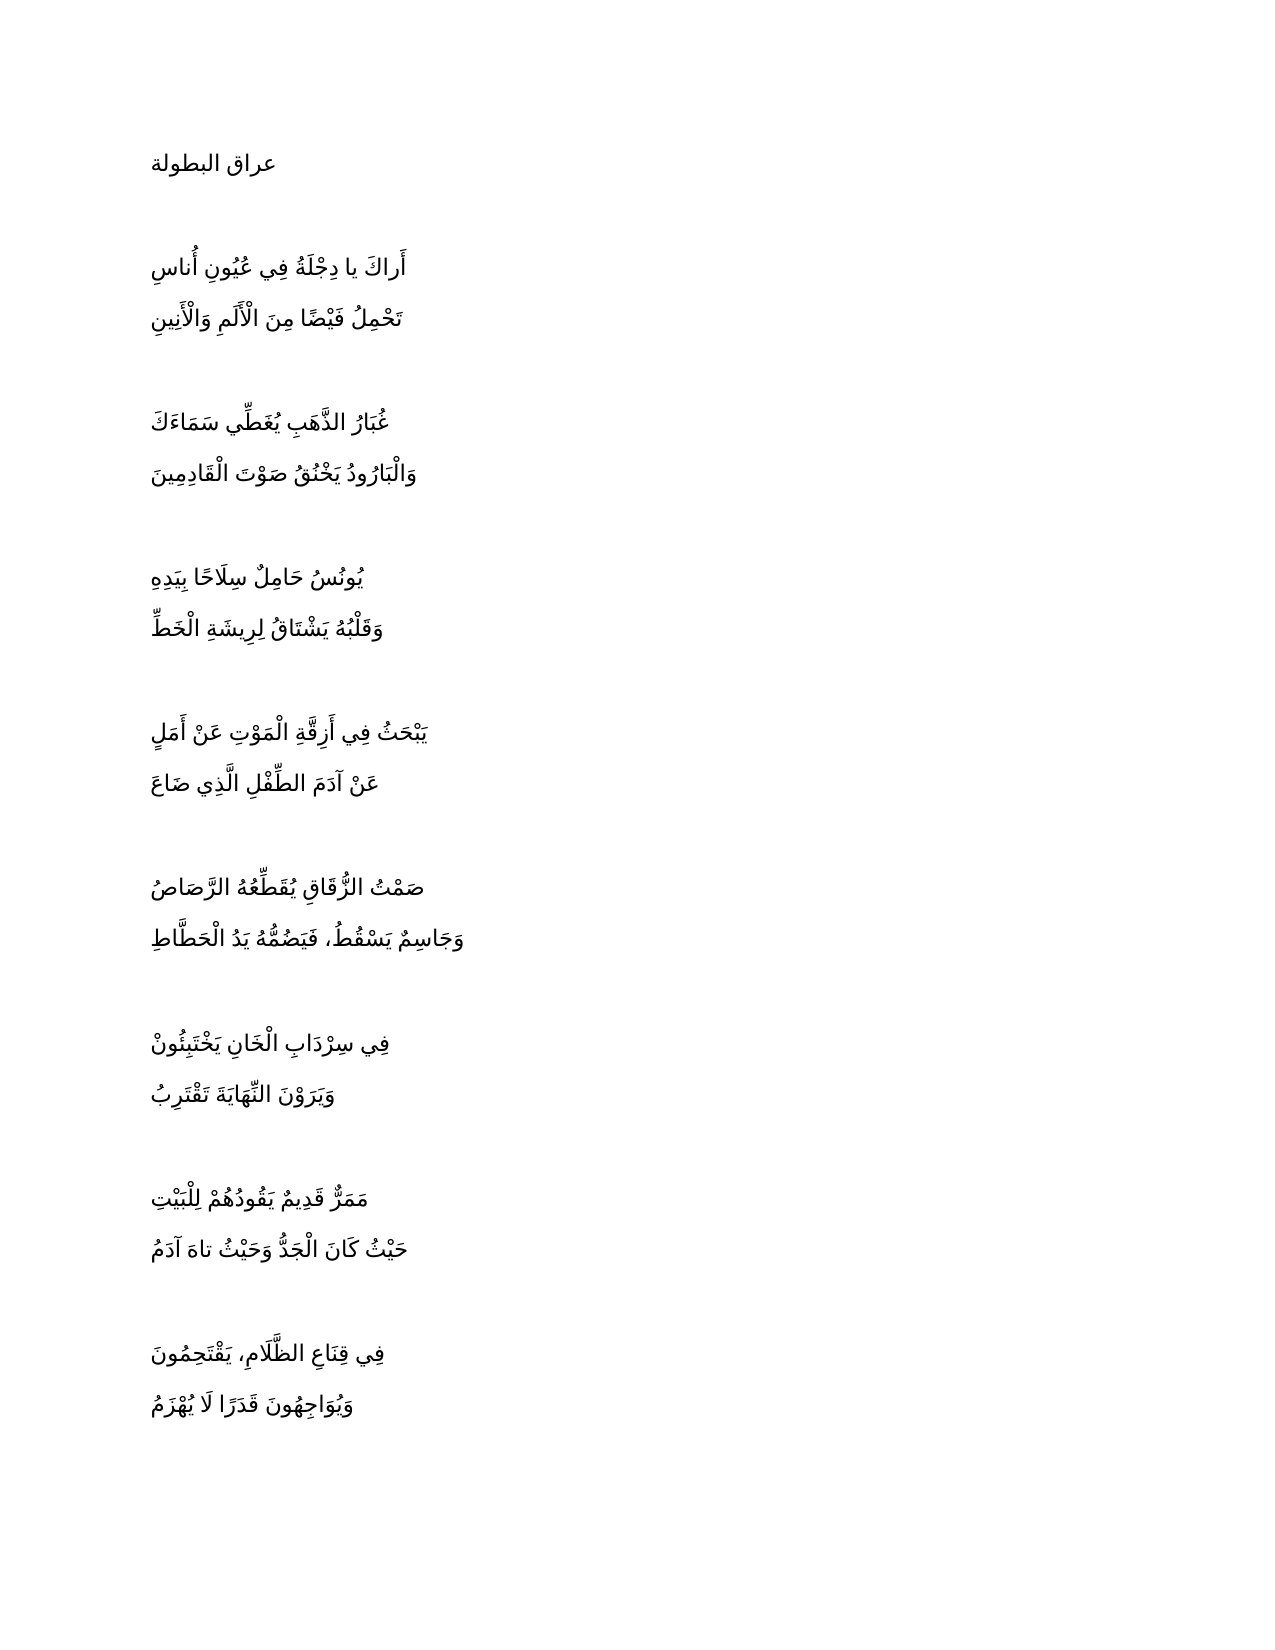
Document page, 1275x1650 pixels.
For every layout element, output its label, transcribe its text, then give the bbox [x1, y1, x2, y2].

text غُبَارُ الذَّهَبِ يُغَطِّي سَمَاءَكَ [150, 409, 1125, 436]
text حَيْثُ كَانَ الْجَدُّ وَحَيْثُ تاهَ آدَمُ [150, 1236, 1125, 1262]
text وَقَلْبُهُ يَشْتَاقُ لِرِيشَةِ الْخَطِّ [150, 615, 1125, 642]
text يُونُسُ حَامِلٌ سِلَاحًا بِيَدِهِ [150, 564, 1125, 591]
text وَيَرَوْنَ النِّهَايَةَ تَقْتَرِبُ [150, 1081, 1125, 1107]
text عَنْ آدَمَ الطِّفْلِ الَّذِي ضَاعَ [150, 770, 1125, 797]
text وَيُوَاجِهُونَ قَدَرًا لَا يُهْزَمُ [150, 1391, 1125, 1417]
text وَالْبَارُودُ يَخْنُقُ صَوْتَ الْقَادِمِينَ [150, 460, 1125, 487]
text عراق البطولة [150, 150, 1125, 176]
text تَحْمِلُ فَيْضًا مِنَ الْأَلَمِ وَالْأَنِينِ [150, 305, 1125, 331]
text فِي قِنَاعِ الظَّلَامِ، يَقْتَحِمُونَ [150, 1340, 1125, 1366]
text صَمْتُ الزُّقَاقِ يُقَطِّعُهُ الرَّصَاصُ [150, 874, 1125, 901]
text وَجَاسِمٌ يَسْقُطُ، فَيَضُمُّهُ يَدُ الْحَطَّاطِ [150, 926, 1125, 952]
text مَمَرٌّ قَدِيمٌ يَقُودُهُمْ لِلْبَيْتِ [150, 1185, 1125, 1211]
text أَراكَ يا دِجْلَةُ فِي عُيُونِ أُناسِ [150, 254, 1125, 280]
text يَبْحَثُ فِي أَزِقَّةِ الْمَوْتِ عَنْ أَمَلٍ [150, 719, 1125, 746]
text فِي سِرْدَابِ الْخَانِ يَخْتَبِئُونْ [150, 1029, 1125, 1056]
